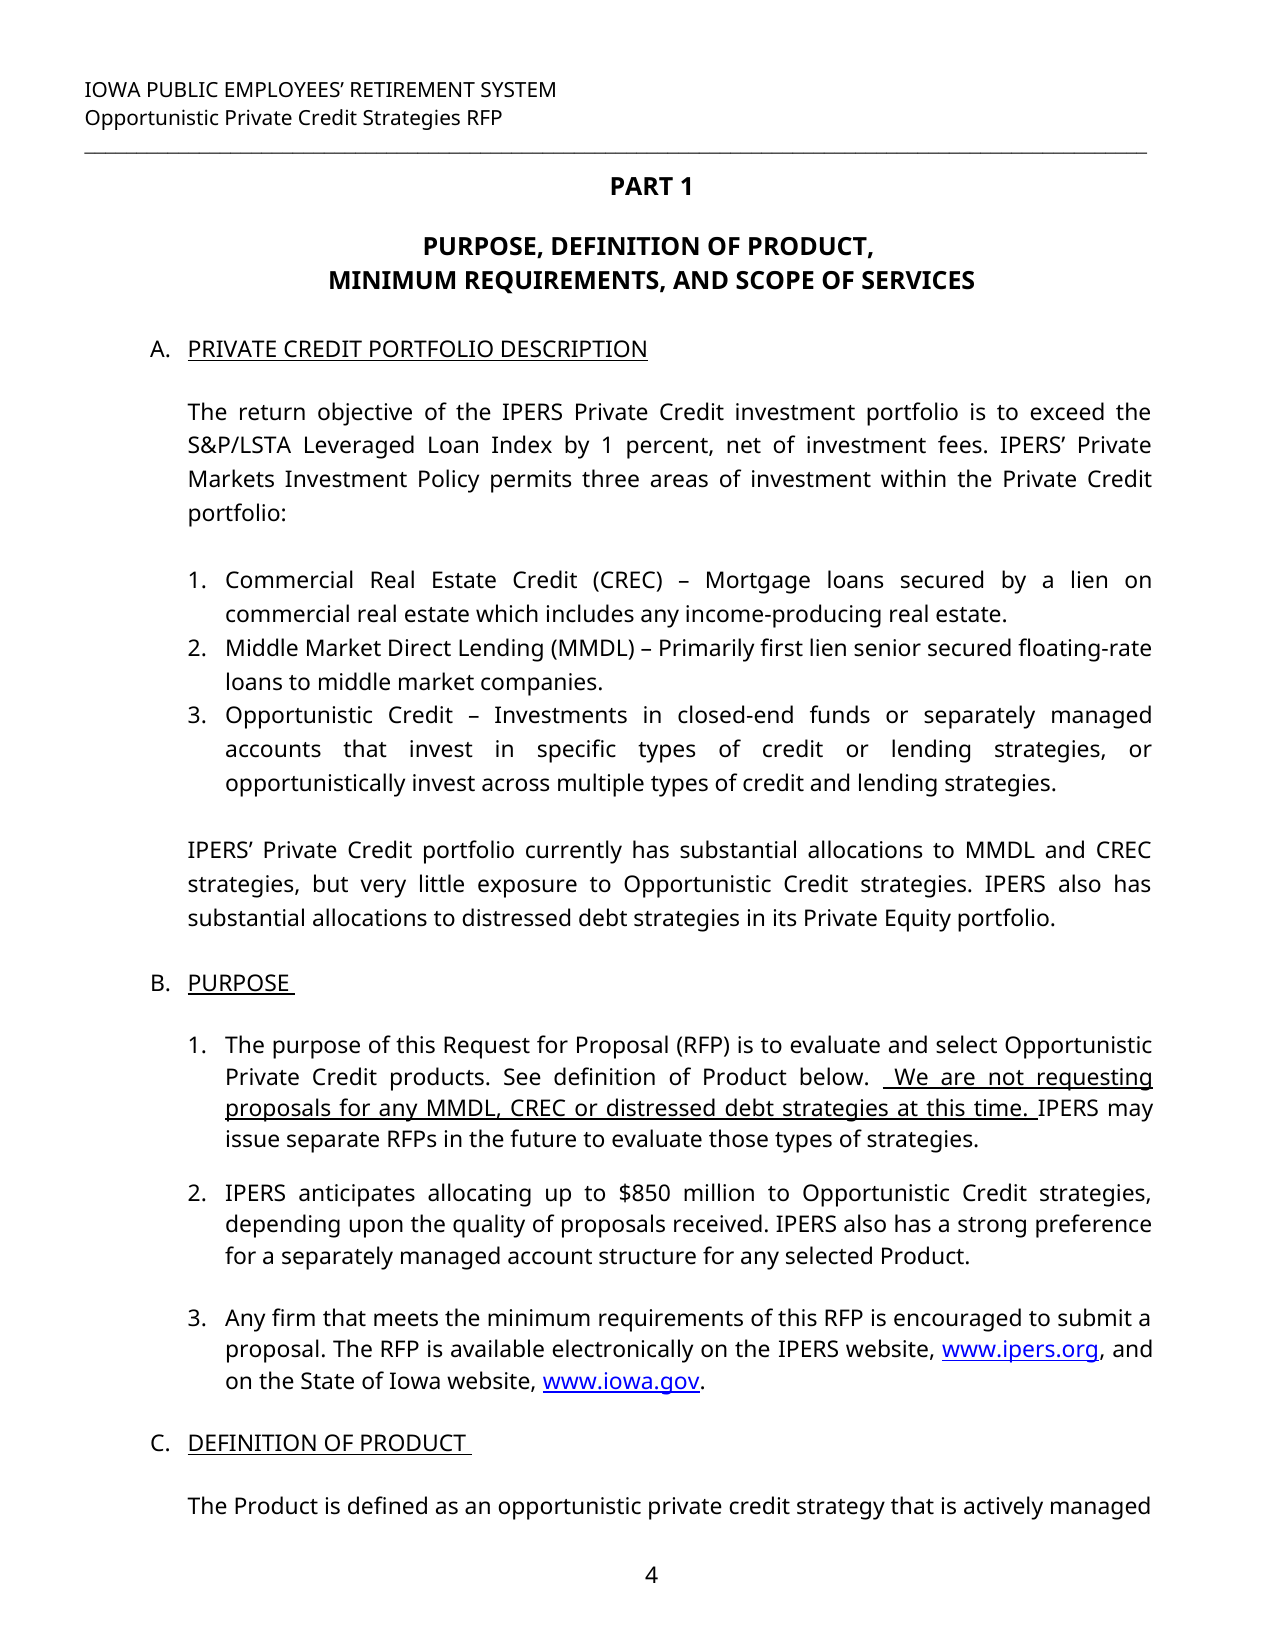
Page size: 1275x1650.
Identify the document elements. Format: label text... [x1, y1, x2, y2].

list IPERS anticipates allocating up to $850 million to Opportunistic Credit strategies, depending upon the quality of proposals received. IPERS also has a strong preference for a separately managed account structure for any selected Product. [187, 1177, 1153, 1271]
list Opportunistic Credit – Investments in closed-end funds or separately managed accounts that invest in specific types of credit or lending strategies, or opportunistically invest across multiple types of credit and lending strategies. [187, 699, 1153, 798]
text IPERS’ Private Credit portfolio currently has substantial allocations to MMDL and CREC strategies, but very little exposure to Opportunistic Credit strategies. IPERS also has substantial allocations to distressed debt strategies in its Private Equity portfolio. [187, 834, 1153, 933]
list The purpose of this Request for Proposal (RFP) is to evaluate and select Opportunistic Private Credit products. See definition of Product below. We are not requesting proposals for any MMDL, CREC or distressed debt strategies at this time. IPERS may issue separate RFPs in the future to evaluate those types of strategies. [187, 1029, 1153, 1154]
list Commercial Real Estate Credit (CREC) – Mortgage loans secured by a lien on commercial real estate which includes any income-producing real estate. [187, 564, 1153, 629]
text The return objective of the IPERS Private Credit investment portfolio is to exceed the S&P/LSTA Leveraged Loan Index by 1 percent, net of investment fees. IPERS’ Private Markets Investment Policy permits three areas of investment within the Private Credit portfolio: [187, 396, 1153, 528]
list DEFINITION OF PRODUCT [150, 1427, 1153, 1458]
list PRIVATE CREDIT PORTFOLIO DESCRIPTION [150, 333, 1153, 364]
list Any firm that meets the minimum requirements of this RFP is encouraged to submit a proposal. The RFP is available electronically on the IPERS website, www.ipers.org, and on the State of Iowa website, www.iowa.gov. [187, 1302, 1153, 1396]
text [187, 1490, 1153, 1521]
list PURPOSE [150, 967, 1153, 998]
list Middle Market Direct Lending (MMDL) – Primarily first lien senior secured floating-rate loans to middle market companies. [187, 632, 1153, 697]
text PART 1 [150, 168, 1153, 202]
text PURPOSE, DEFINITION OF PRODUCT, MINIMUM REQUIREMENTS, AND SCOPE OF SERVICES [150, 229, 1153, 297]
